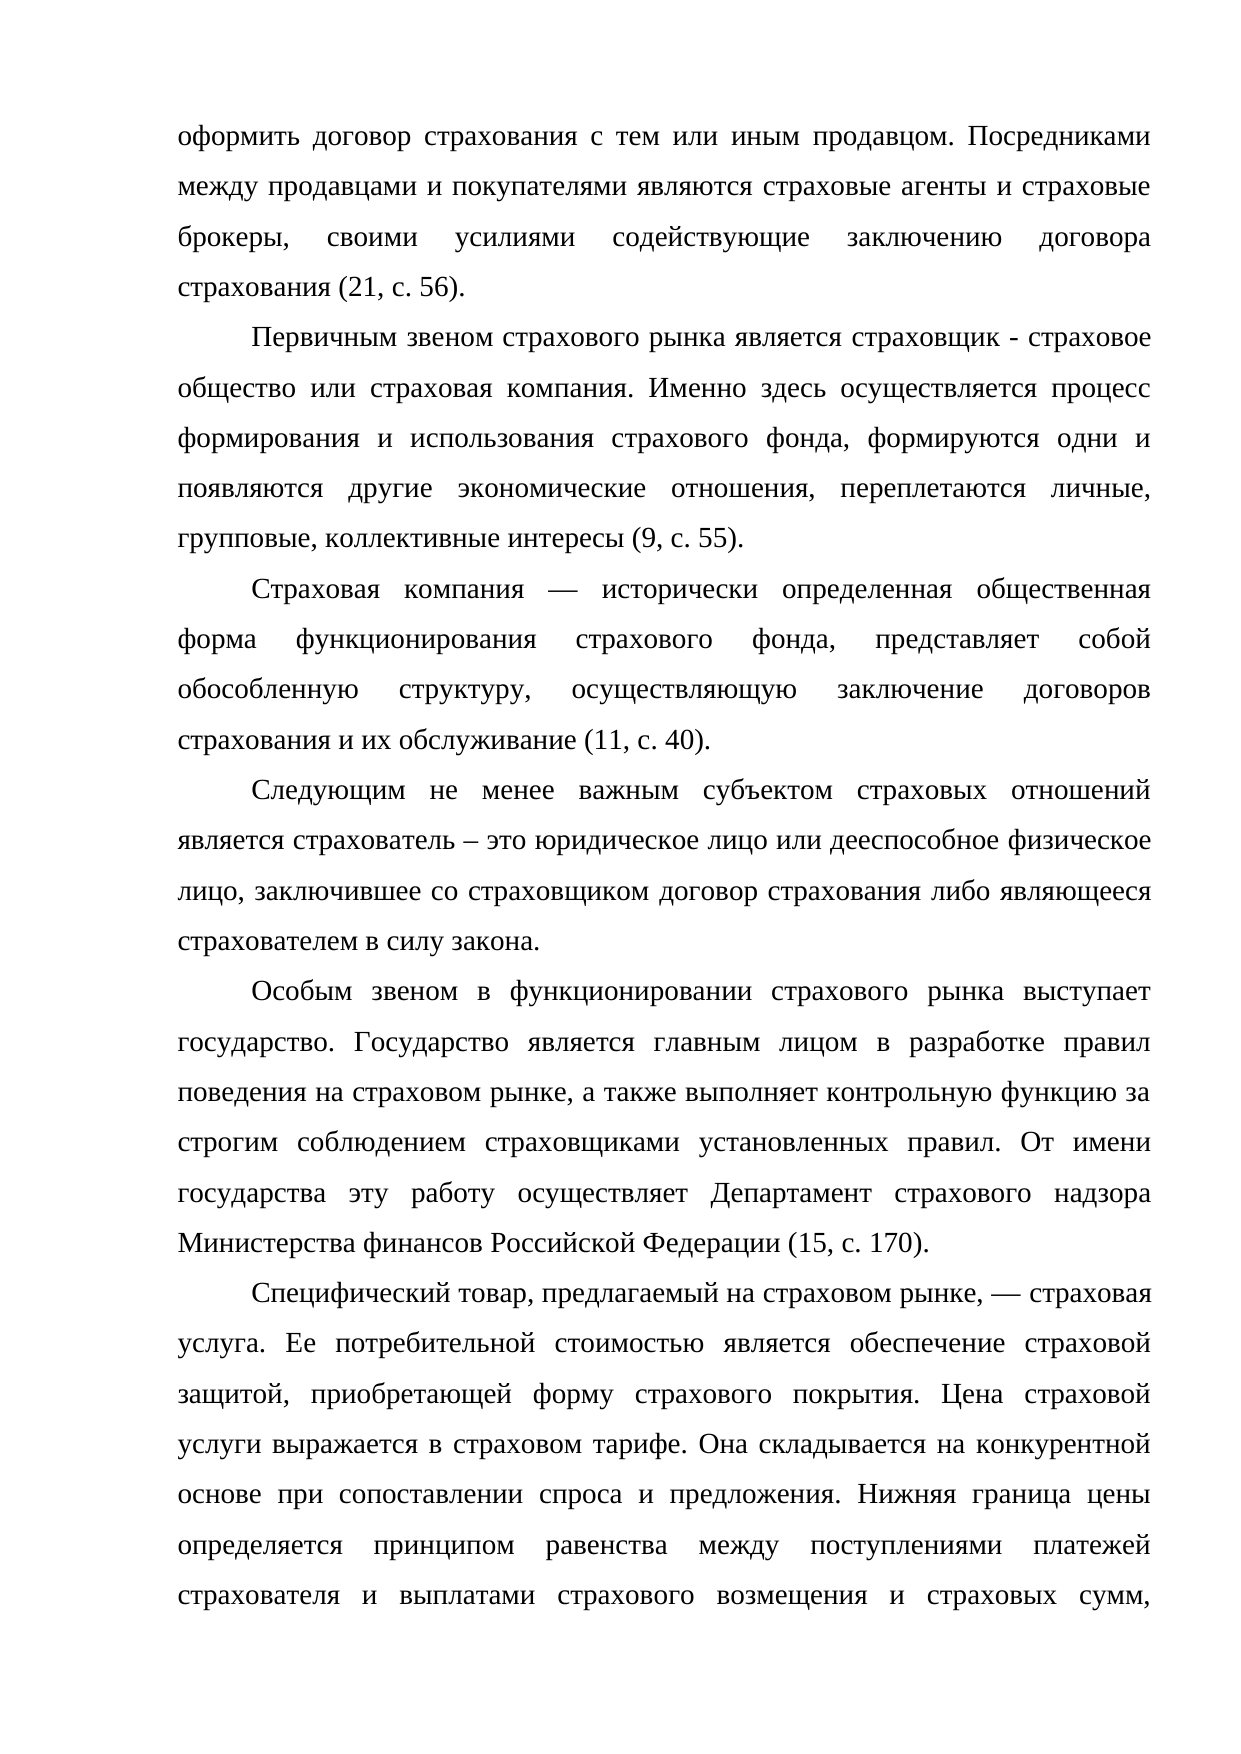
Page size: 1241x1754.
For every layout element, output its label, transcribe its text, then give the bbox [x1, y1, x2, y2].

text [177, 1275, 1152, 1611]
text Следующим не менее важным субъектом страховых отношений является страхователь – это юридическое лицо или дееспособное физическое лицо, заключившее со страховщиком договор страхования либо являющееся страхователем в силу закона. [177, 772, 1152, 957]
text Страховая компания — исторически определенная общественная форма функционирования страхового фонда, представляет собой обособленную структуру, осуществляющую заключение договоров страхования и их обслуживание (11, с. 40). [177, 571, 1152, 755]
text Особым звеном в функционировании страхового рынка выступает государство. Государство является главным лицом в разработке правил поведения на страховом рынке, а также выполняет контрольную функцию за строгим соблюдением страховщиками установленных правил. От имени государства эту работу осуществляет Департамент страхового надзора Министерства финансов Российской Федерации (15, с. 170). [177, 973, 1152, 1258]
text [177, 118, 1152, 303]
text Первичным звеном страхового рынка является страховщик - страховое общество или страховая компания. Именно здесь осуществляется процесс формирования и использования страхового фонда, формируются одни и появляются другие экономические отношения, переплетаются личные, групповые, коллективные интересы (9, с. 55). [177, 319, 1152, 554]
